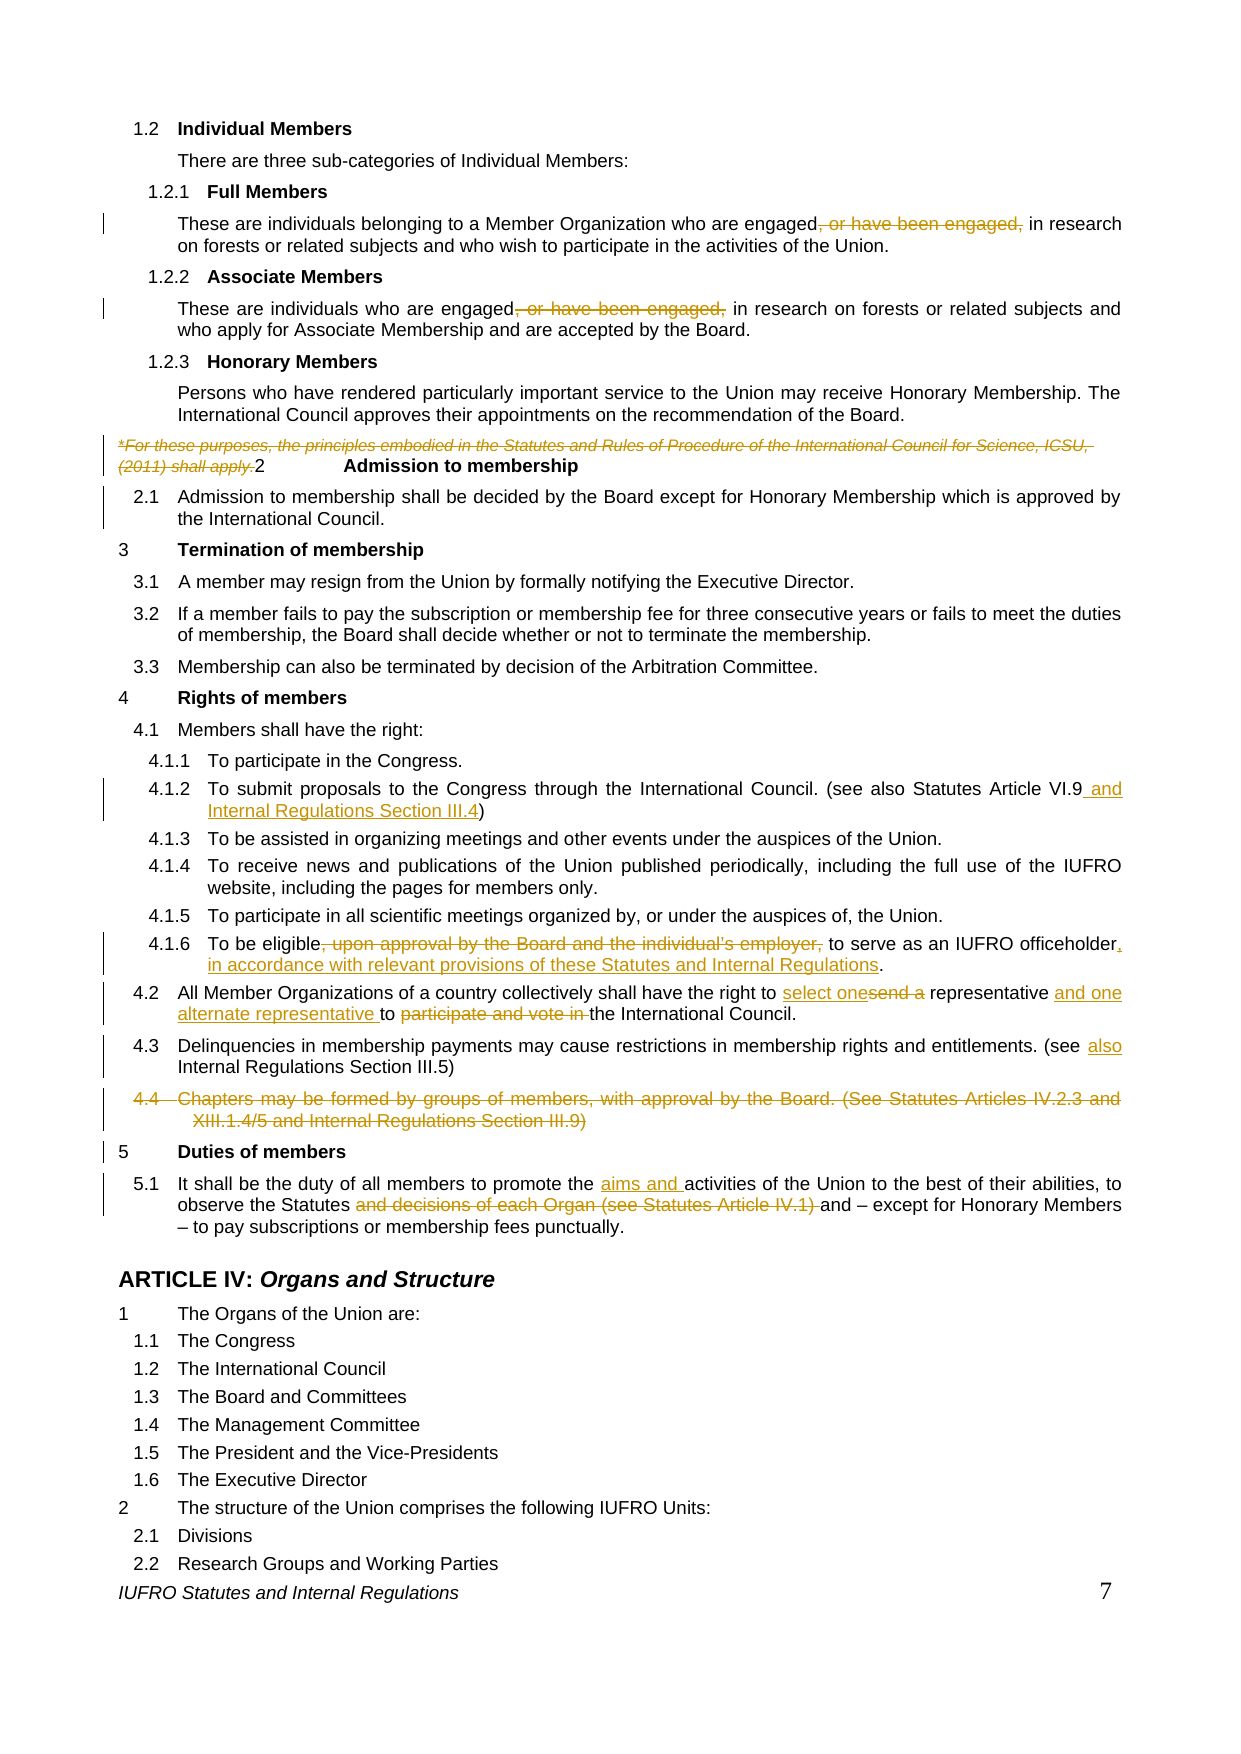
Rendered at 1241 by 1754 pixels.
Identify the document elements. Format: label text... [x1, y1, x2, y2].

text 1.1 The Congress [133, 1330, 1122, 1352]
text 3.3 Membership can also be terminated by decision of the Arbitration Committee. [133, 655, 1122, 677]
text 1 The Organs of the Union are: [118, 1302, 1122, 1324]
text 2 Admission to membership [118, 435, 1122, 476]
text ARTICLE IV: Organs and Structure [118, 1266, 1122, 1292]
text 5.1 It shall be the duty of all members to promote the activities of the Union to the best of their abilities, to observe the Statutes and – except for Honorary Members – to pay subscriptions or membership fees punctually. [133, 1173, 1122, 1237]
text 1.2.2 Associate Members [148, 266, 1122, 287]
text 4.2 All Member Organizations of a country collectively shall have the right to representative to the International Council. [133, 982, 1122, 1025]
text 2 The structure of the Union comprises the following IUFRO Units: [118, 1497, 1122, 1519]
text 2.1 Admission to membership shall be decided by the Board except for Honorary Membership which is approved by the International Council. [133, 486, 1122, 529]
text 4.1.5 To participate in all scientific meetings organized by, or under the auspices of, the Union. [148, 904, 1122, 926]
text There are three sub-categories of Individual Members: [118, 150, 1122, 171]
text 4.1.6 To be eligible to serve as an IUFRO officeholder. [148, 932, 1122, 975]
text 2.2 Research Groups and Working Parties [133, 1553, 1122, 1574]
text 4.1.1 To participate in the Congress. [148, 750, 1122, 772]
text 1.2.3 Honorary Members [148, 351, 1122, 372]
text 1.2 Individual Members [133, 118, 1122, 140]
text 4.3 Delinquencies in membership payments may cause restrictions in membership rights and entitlements. (see Internal Regulations Section III.5) [133, 1035, 1122, 1078]
text These are individuals who are engaged in research on forests or related subjects and who apply for Associate Membership and are accepted by the Board. [118, 297, 1122, 341]
text 3.1 A member may resign from the Union by formally notifying the Executive Director. [133, 571, 1122, 592]
text 2.1 Divisions [133, 1525, 1122, 1546]
text Persons who have rendered particularly important service to the Union may receive Honorary Membership. The International Council approves their appointments on the recommendation of the Board. [118, 382, 1122, 425]
text 4.1.4 To receive news and publications of the Union published periodically, including the full use of the IUFRO website, including the pages for members only. [148, 855, 1122, 898]
text 1.2.1 Full Members [148, 181, 1122, 203]
text 1.3 The Board and Committees [133, 1386, 1122, 1407]
text 1.5 The President and the Vice-Presidents [133, 1441, 1122, 1463]
text These are individuals belonging to a Member Organization who are engaged in research on forests or related subjects and who wish to participate in the activities of the Union. [118, 213, 1122, 256]
text 1.4 The Management Committee [133, 1414, 1122, 1435]
text 4.1.3 To be assisted in organizing meetings and other events under the auspices of the Union. [148, 827, 1122, 849]
text 4.1.2 To submit proposals to the Congress through the International Council. (see also Statutes Article VI.9) [148, 778, 1122, 821]
text 3 Termination of membership [118, 539, 1122, 561]
text 5 Duties of members [118, 1141, 1122, 1163]
text 4 Rights of members [118, 687, 1122, 708]
text 1.2 The International Council [133, 1358, 1122, 1379]
text 4.1 Members shall have the right: [133, 718, 1122, 740]
text 3.2 If a member fails to pay the subscription or membership fee for three consecutive years or fails to meet the duties of membership, the Board shall decide whether or not to terminate the membership. [133, 602, 1122, 645]
text 1.6 The Executive Director [133, 1469, 1122, 1491]
